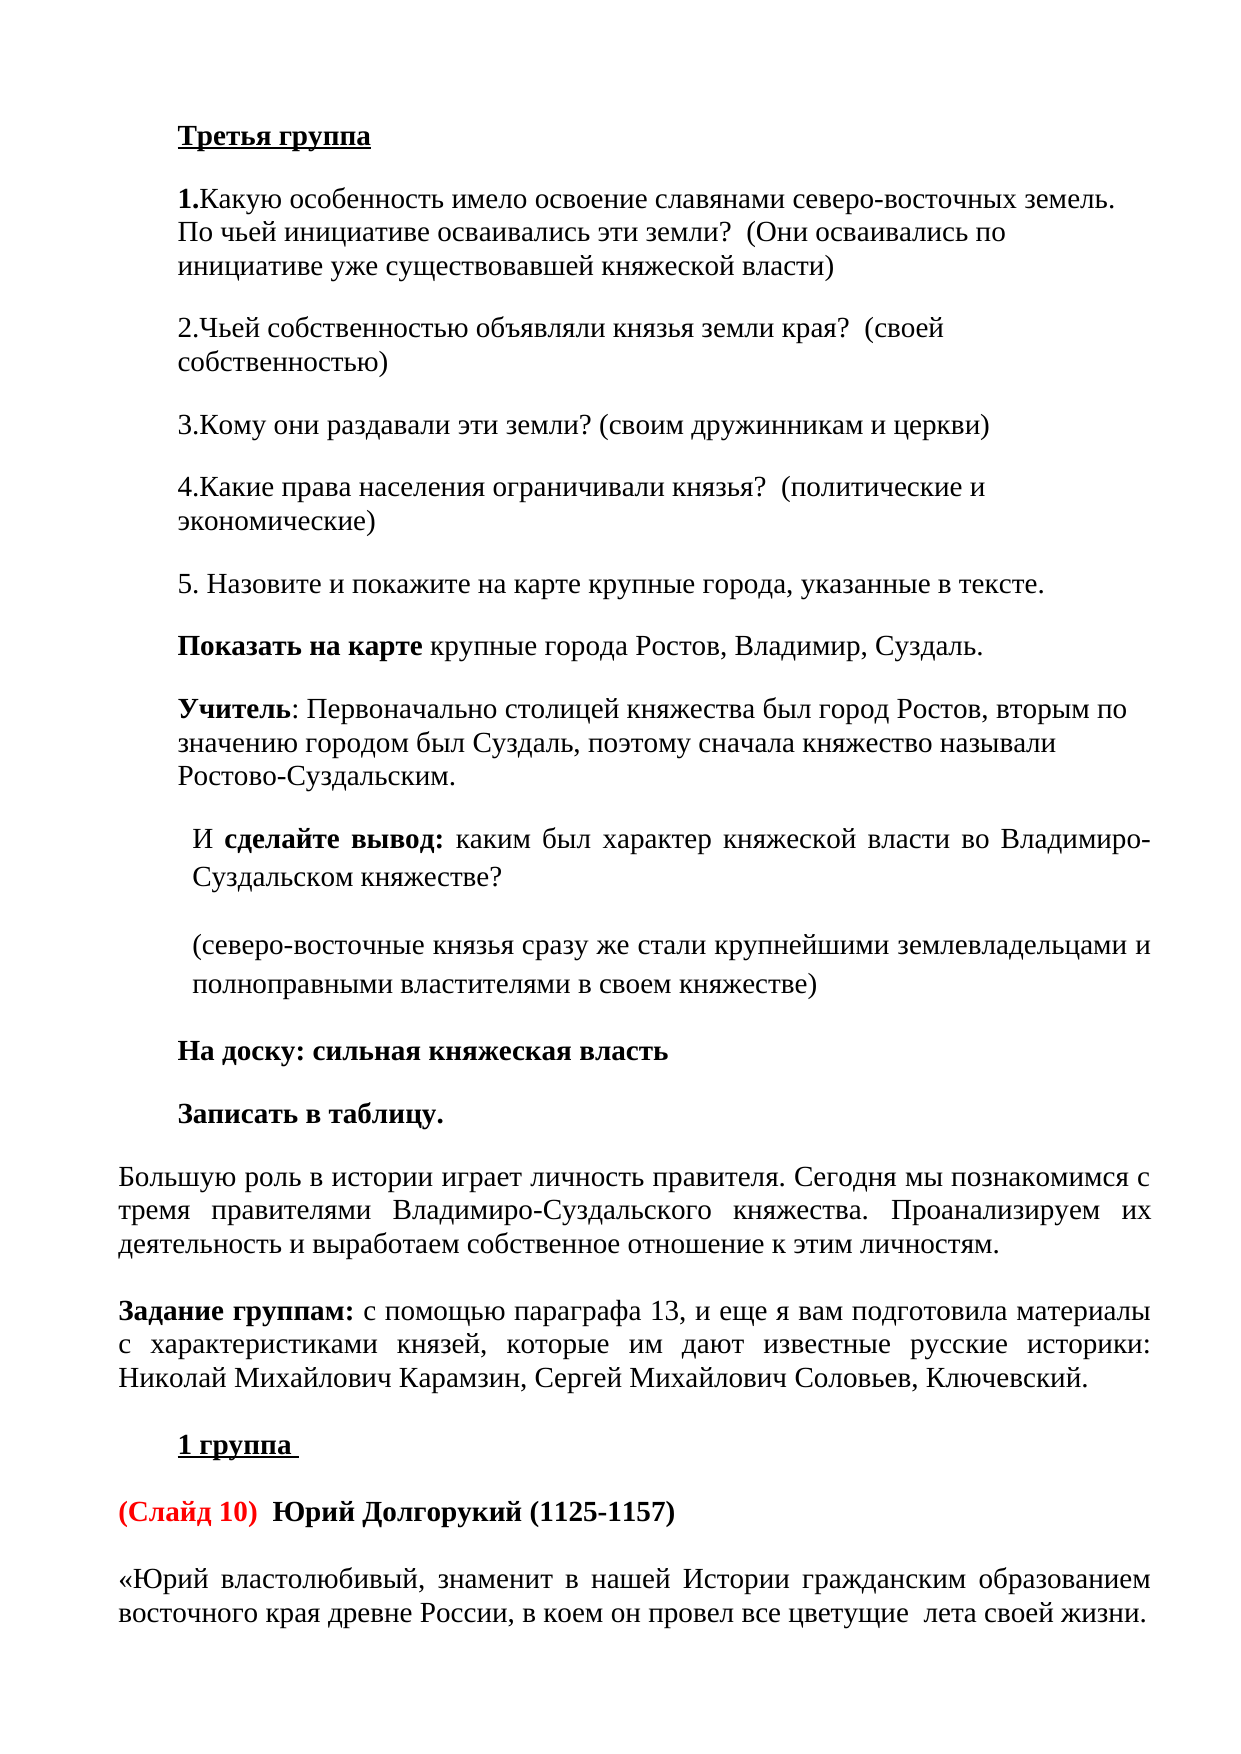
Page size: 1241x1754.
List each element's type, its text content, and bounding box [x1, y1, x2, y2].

text Задание группам: с помощью параграфа 13, и еще я вам подготовила материалы с характеристиками князей, которые им дают известные русские историки: Николай Михайлович Карамзин, Сергей Михайлович Соловьев, Ключевский. [118, 1293, 1152, 1394]
text (Слайд 10) Юрий Долгорукий (1125-1157) [118, 1494, 1152, 1528]
text 3.Кому они раздавали эти земли? (своим дружинникам и церкви) [177, 407, 1152, 440]
text Учитель: Первоначально столицей княжества был город Ростов, вторым по значению городом был Суздаль, поэтому сначала княжество называли Ростово-Суздальским. [177, 691, 1152, 792]
text 1 группа [177, 1427, 1152, 1461]
text Третья группа [177, 118, 1152, 152]
text Показать на карте крупные города Ростов, Владимир, Суздаль. [177, 628, 1152, 662]
text 1.Какую особенность имело освоение славянами северо-восточных земель. По чьей инициативе осваивались эти земли? (Они осваивались по инициативе уже существовавшей княжеской власти) [177, 181, 1152, 281]
text 2.Чьей собственностью объявляли князья земли края? (своей собственностью) [177, 311, 1152, 378]
text «Юрий властолюбивый, знаменит в нашей Истории гражданским образованием восточного края древне России, в коем он провел все цветущие лета своей жизни. [118, 1561, 1152, 1628]
text (северо-восточные князья сразу же стали крупнейшими землевладельцами и полноправными властителями в своем княжестве) [192, 927, 1152, 999]
text Большую роль в истории играет личность правителя. Сегодня мы познакомимся с тремя правителями Владимиро-Суздальского княжества. Проанализируем их деятельность и выработаем собственное отношение к этим личностям. [118, 1159, 1152, 1259]
text Записать в таблицу. [177, 1096, 1152, 1130]
text 5. Назовите и покажите на карте крупные города, указанные в тексте. [177, 566, 1152, 599]
text 4.Какие права населения ограничивали князья? (политические и экономические) [177, 469, 1152, 537]
text На доску: сильная княжеская власть [177, 1033, 1152, 1067]
text И сделайте вывод: каким был характер княжеской власти во Владимиро-Суздальском княжестве? [192, 821, 1152, 893]
